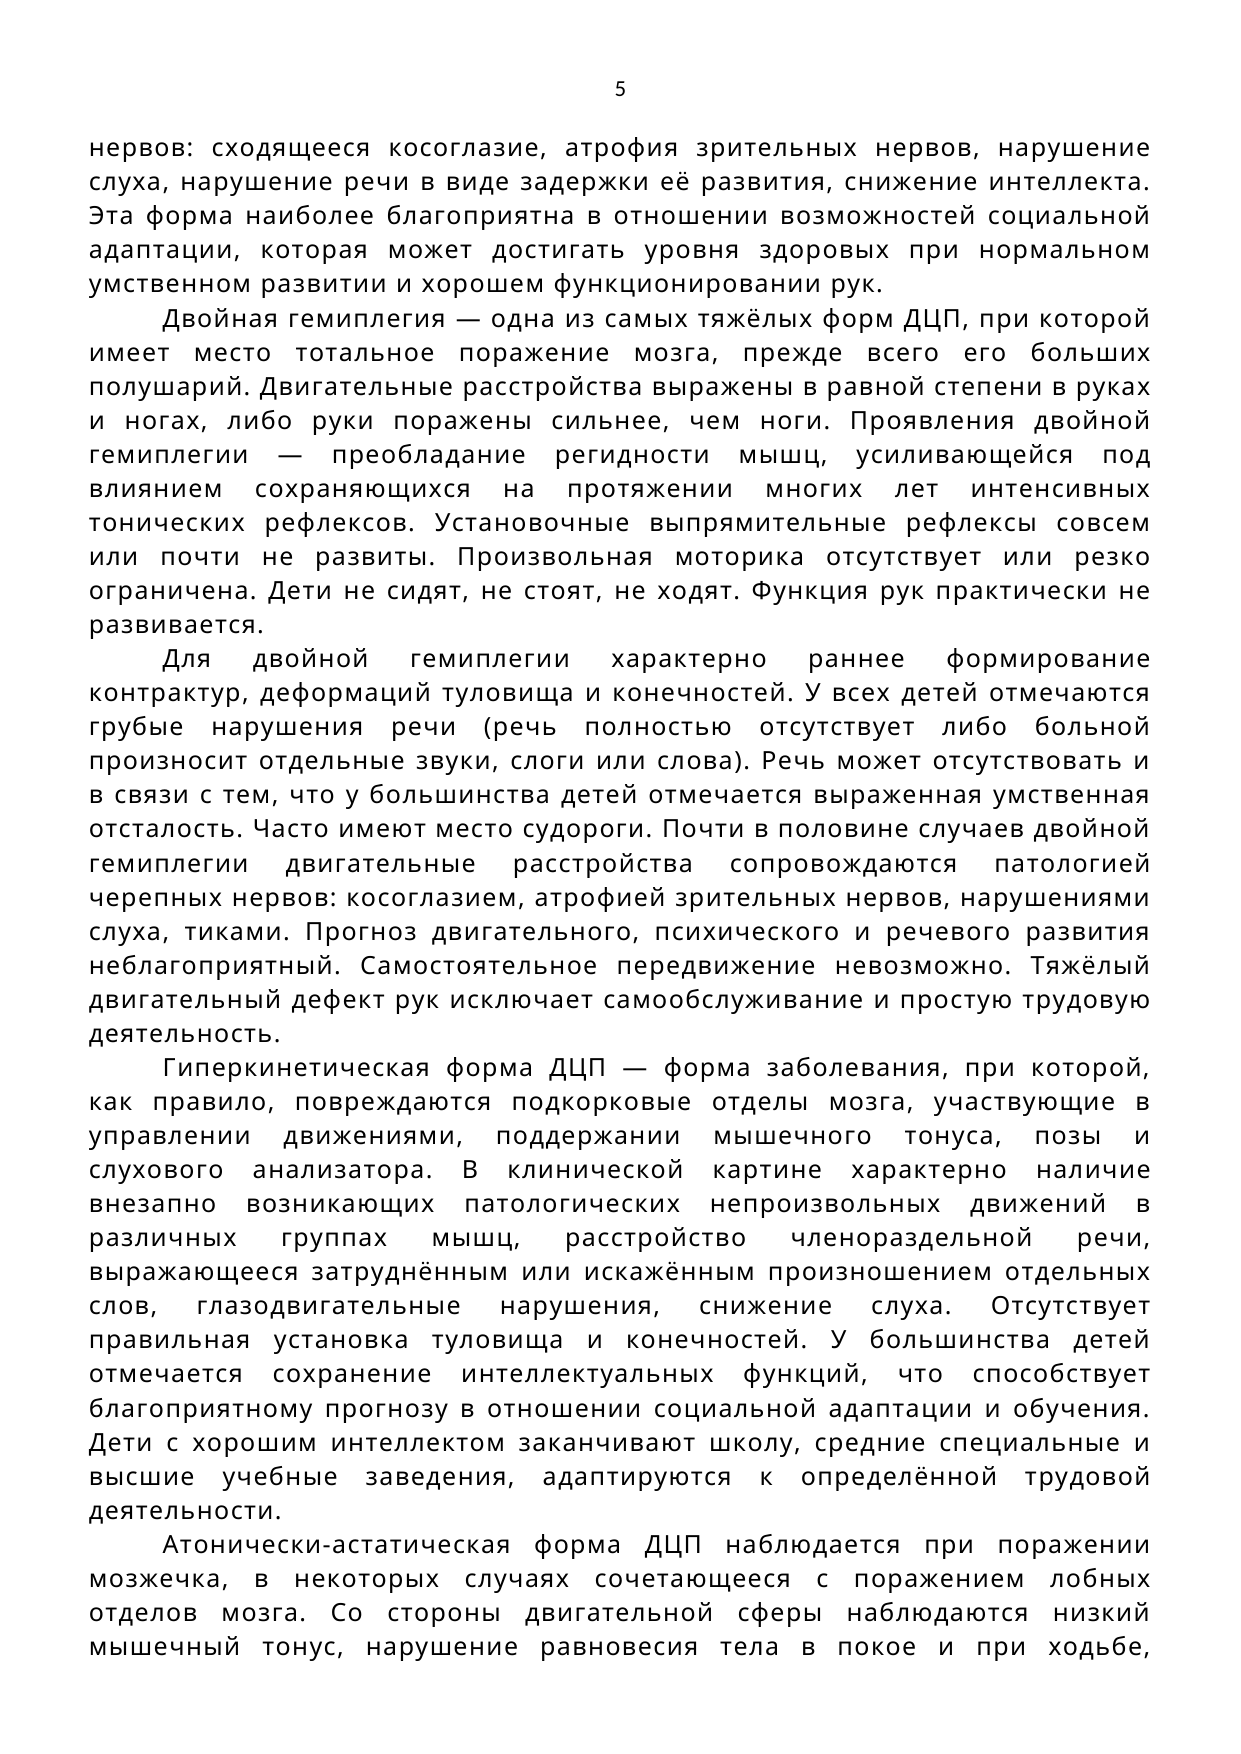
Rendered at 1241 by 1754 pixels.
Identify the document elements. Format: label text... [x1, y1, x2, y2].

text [89, 1526, 1152, 1663]
text Гиперкинетическая форма ДЦП — форма заболевания, при которой, как правило, повреждаются подкорковые отделы мозга, участвующие в управлении движениями, поддержании мышечного тонуса, позы и слухового анализатора. В клинической картине характерно наличие внезапно возникающих патологических непроизвольных движений в различных группах мышц, расстройство членораздельной речи, выражающееся затруднённым или искажённым произношением отдельных слов, глазодвигательные нарушения, снижение слуха. Отсутствует правильная установка туловища и конечностей. У большинства детей отмечается сохранение интеллектуальных функций, что способствует благоприятному прогнозу в отношении социальной адаптации и обучения. Дети с хорошим интеллектом заканчивают школу, средние специальные и высшие учебные заведения, адаптируются к определённой трудовой деятельности. [89, 1049, 1152, 1526]
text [89, 130, 1152, 300]
text Для двойной гемиплегии характерно раннее формирование контрактур, деформаций туловища и конечностей. У всех детей отмечаются грубые нарушения речи (речь полностью отсутствует либо больной произносит отдельные звуки, слоги или слова). Речь может отсутствовать и в связи с тем, что у большинства детей отмечается выраженная умственная отсталость. Часто имеют место судороги. Почти в половине случаев двойной гемиплегии двигательные расстройства сопровождаются патологией черепных нервов: косоглазием, атрофией зрительных нервов, нарушениями слуха, тиками. Прогноз двигательного, психического и речевого развития неблагоприятный. Самостоятельное передвижение невозможно. Тяжёлый двигательный дефект рук исключает самообслуживание и простую трудовую деятельность. [89, 641, 1152, 1049]
text Двойная гемиплегия — одна из самых тяжёлых форм ДЦП, при которой имеет место тотальное поражение мозга, прежде всего его больших полушарий. Двигательные расстройства выражены в равной степени в руках и ногах, либо руки поражены сильнее, чем ноги. Проявления двойной гемиплегии — преобладание регидности мышц, усиливающейся под влиянием сохраняющихся на протяжении многих лет интенсивных тонических рефлексов. Установочные выпрямительные рефлексы совсем или почти не развиты. Произвольная моторика отсутствует или резко ограничена. Дети не сидят, не стоят, не ходят. Функция рук практически не развивается. [89, 300, 1152, 641]
